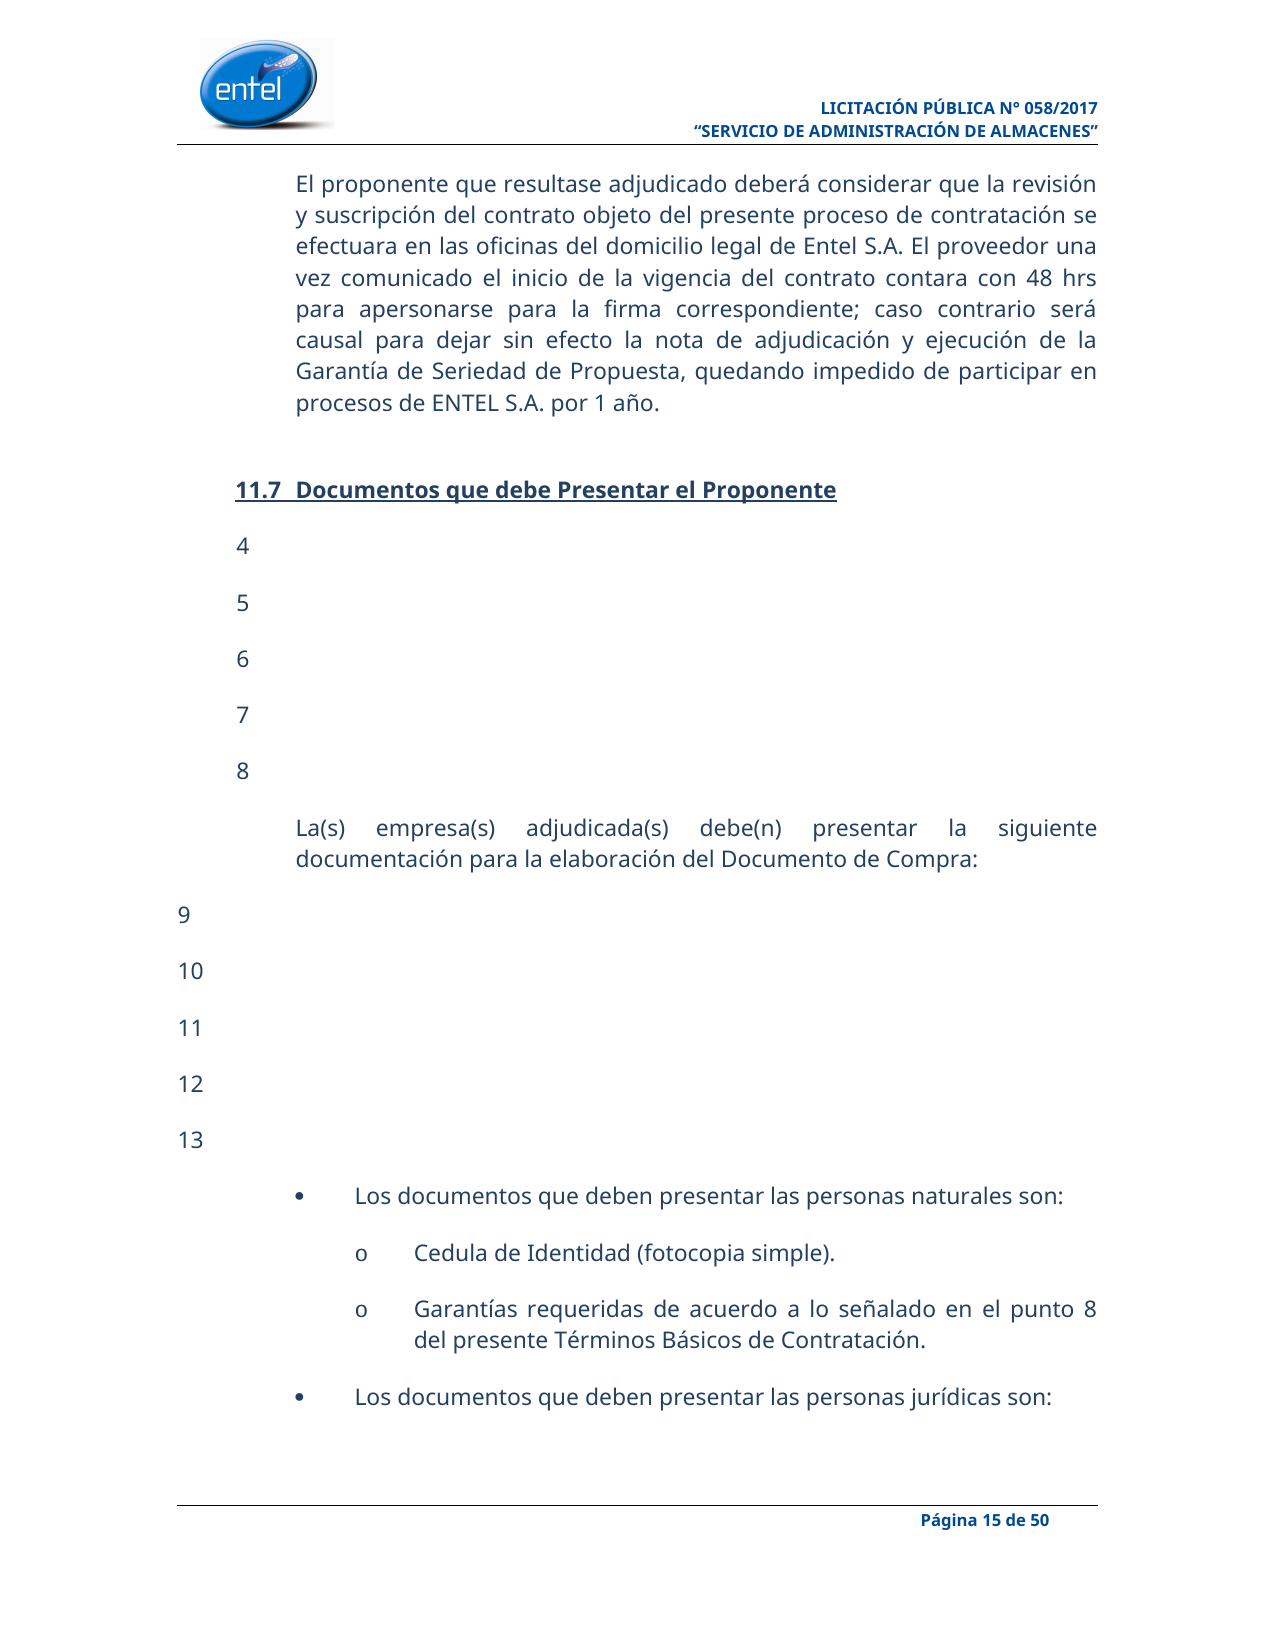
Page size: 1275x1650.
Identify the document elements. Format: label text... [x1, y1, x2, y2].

list Documentos que debe Presentar el Proponente [235, 474, 1098, 505]
list Garantías requeridas de acuerdo a lo señalado en el punto 8 del presente Términos Básicos de Contratación. [354, 1293, 1098, 1355]
text La(s) empresa(s) adjudicada(s) debe(n) presentar la siguiente documentación para la elaboración del Documento de Compra: [295, 811, 1098, 874]
list Cedula de Identidad (fotocopia simple). [354, 1236, 1098, 1268]
list Los documentos que deben presentar las personas jurídicas son: [295, 1380, 1098, 1412]
picture [199, 38, 335, 130]
list Los documentos que deben presentar las personas naturales son: [295, 1180, 1098, 1211]
text El proponente que resultase adjudicado deberá considerar que la revisión y suscripción del contrato objeto del presente proceso de contratación se efectuara en las oficinas del domicilio legal de Entel S.A. El proveedor una vez comunicado el inicio de la vigencia del contrato contara con 48 hrs para apersonarse para la firma correspondiente; caso contrario será causal para dejar sin efecto la nota de adjudicación y ejecución de la Garantía de Seriedad de Propuesta, quedando impedido de participar en procesos de ENTEL S.A. por 1 año. [295, 168, 1098, 418]
